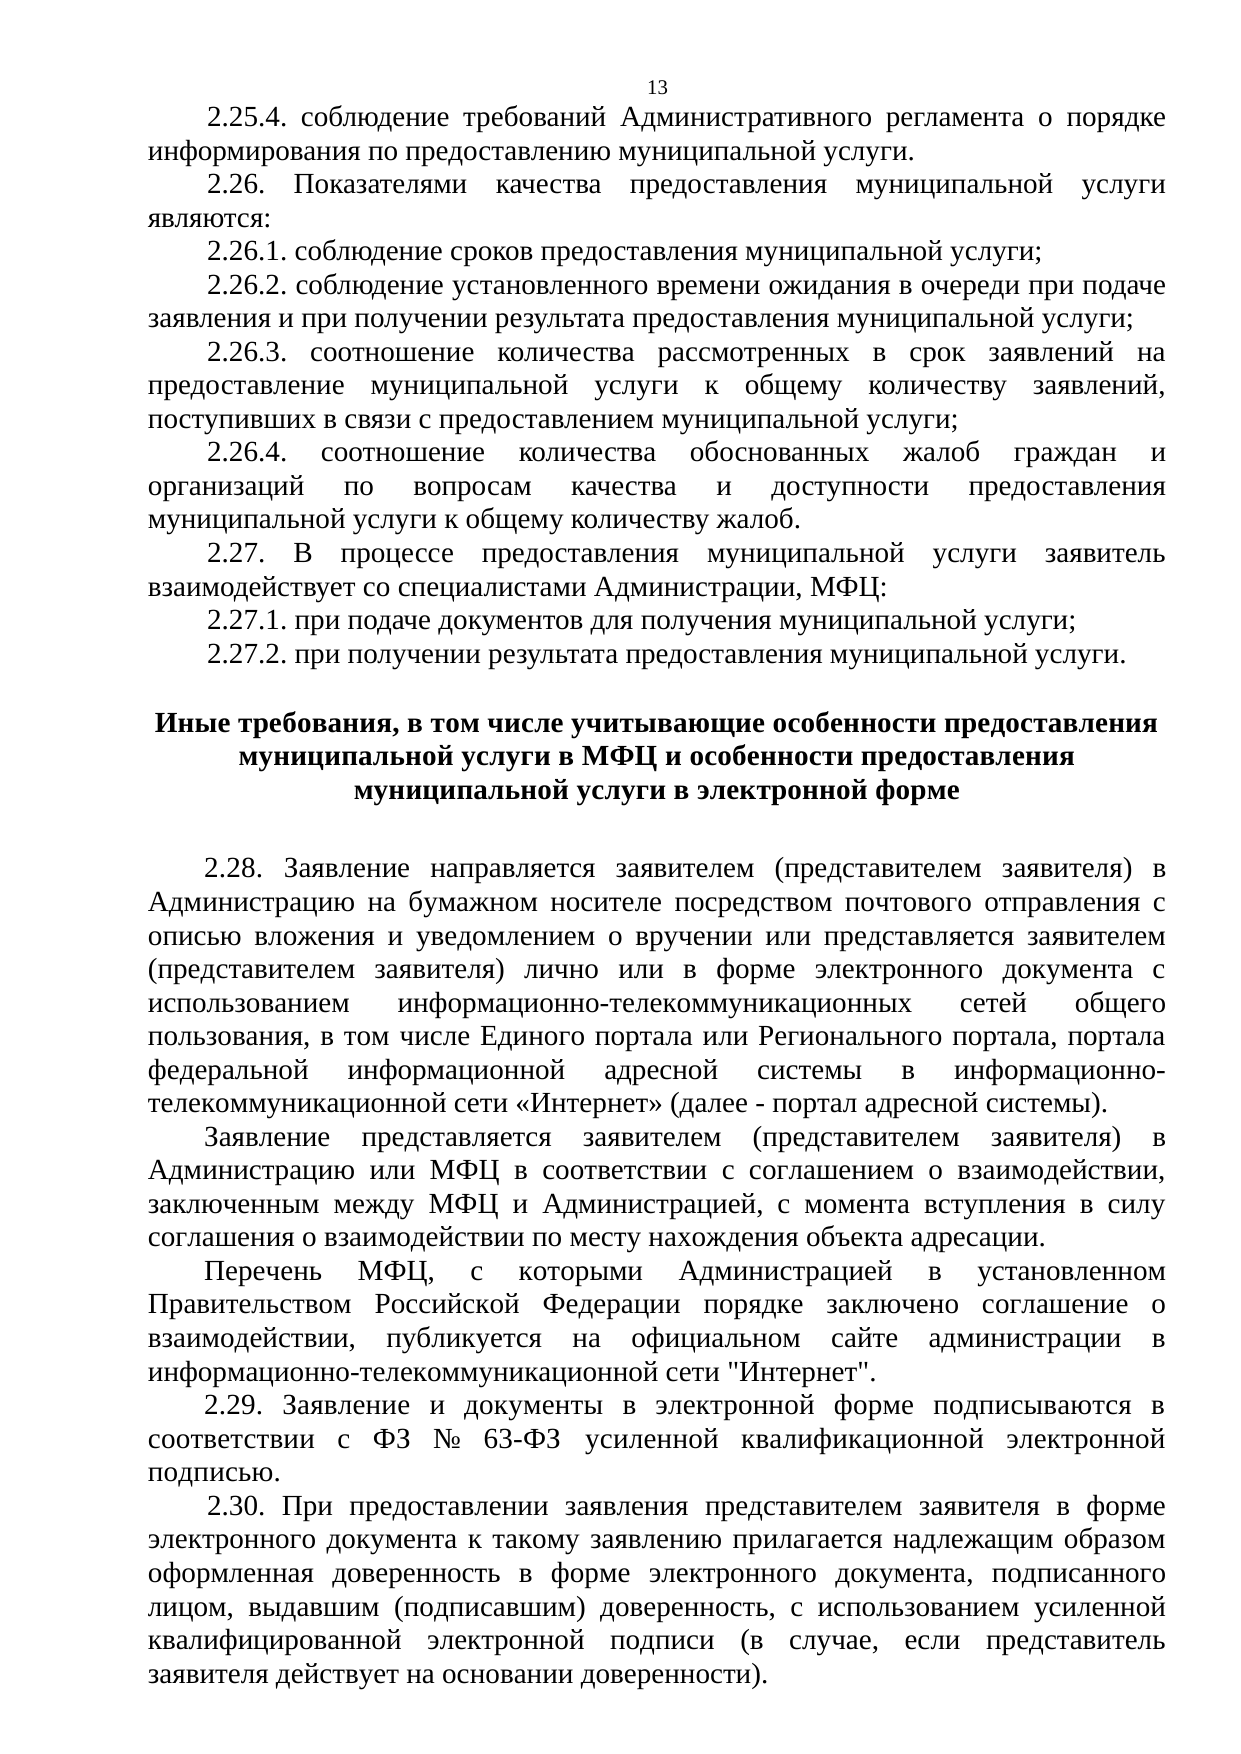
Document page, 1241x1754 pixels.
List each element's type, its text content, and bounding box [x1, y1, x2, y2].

text 2.26.2. соблюдение установленного времени ожидания в очереди при подаче заявления и при получении результата предоставления муниципальной услуги; [148, 267, 1167, 334]
text Заявление представляется заявителем (представителем заявителя) в Администрацию или МФЦ в соответствии с соглашением о взаимодействии, заключенным между МФЦ и Администрацией, с момента вступления в силу соглашения о взаимодействии по месту нахождения объекта адресации. [148, 1119, 1167, 1253]
text 2.27.1. при подаче документов для получения муниципальной услуги; [148, 602, 1167, 636]
text 2.29. Заявление и документы в электронной форме подписываются в соответствии с ФЗ № 63-ФЗ усиленной квалификационной электронной подписью. [148, 1387, 1167, 1488]
text Перечень МФЦ, с которыми Администрацией в установленном Правительством Российской Федерации порядке заключено соглашение о взаимодействии, публикуется на официальном сайте администрации в информационно-телекоммуникационной сети "Интернет". [148, 1253, 1167, 1387]
text 2.28. Заявление направляется заявителем (представителем заявителя) в Администрацию на бумажном носителе посредством почтового отправления с описью вложения и уведомлением о вручении или представляется заявителем (представителем заявителя) лично или в форме электронного документа с использованием информационно-телекоммуникационных сетей общего пользования, в том числе Единого портала или Регионального портала, портала федеральной информационной адресной системы в информационно-телекоммуникационной сети «Интернет» (далее - портал адресной системы). [148, 851, 1167, 1119]
text 2.26.4. соотношение количества обоснованных жалоб граждан и организаций по вопросам качества и доступности предоставления муниципальной услуги к общему количеству жалоб. [148, 434, 1167, 535]
text 2.26.3. соотношение количества рассмотренных в срок заявлений на предоставление муниципальной услуги к общему количеству заявлений, поступивших в связи с предоставлением муниципальной услуги; [148, 334, 1167, 434]
text 2.25.4. соблюдение требований Административного регламента о порядке информирования по предоставлению муниципальной услуги. [148, 99, 1167, 166]
text 2.30. При предоставлении заявления представителем заявителя в форме электронного документа к такому заявлению прилагается надлежащим образом оформленная доверенность в форме электронного документа, подписанного лицом, выдавшим (подписавшим) доверенность, с использованием усиленной квалифицированной электронной подписи (в случае, если представитель заявителя действует на основании доверенности). [148, 1488, 1167, 1689]
text 2.27. В процессе предоставления муниципальной услуги заявитель взаимодействует со специалистами Администрации, МФЦ: [148, 535, 1167, 602]
subtitle Иные требования, в том числе учитывающие особенности предоставления муниципальной услуги в МФЦ и особенности предоставления муниципальной услуги в электронной форме [148, 705, 1167, 806]
text 2.26. Показателями качества предоставления муниципальной услуги являются: [148, 166, 1167, 233]
text 2.26.1. соблюдение сроков предоставления муниципальной услуги; [148, 233, 1167, 267]
text 2.27.2. при получении результата предоставления муниципальной услуги. [148, 636, 1167, 669]
